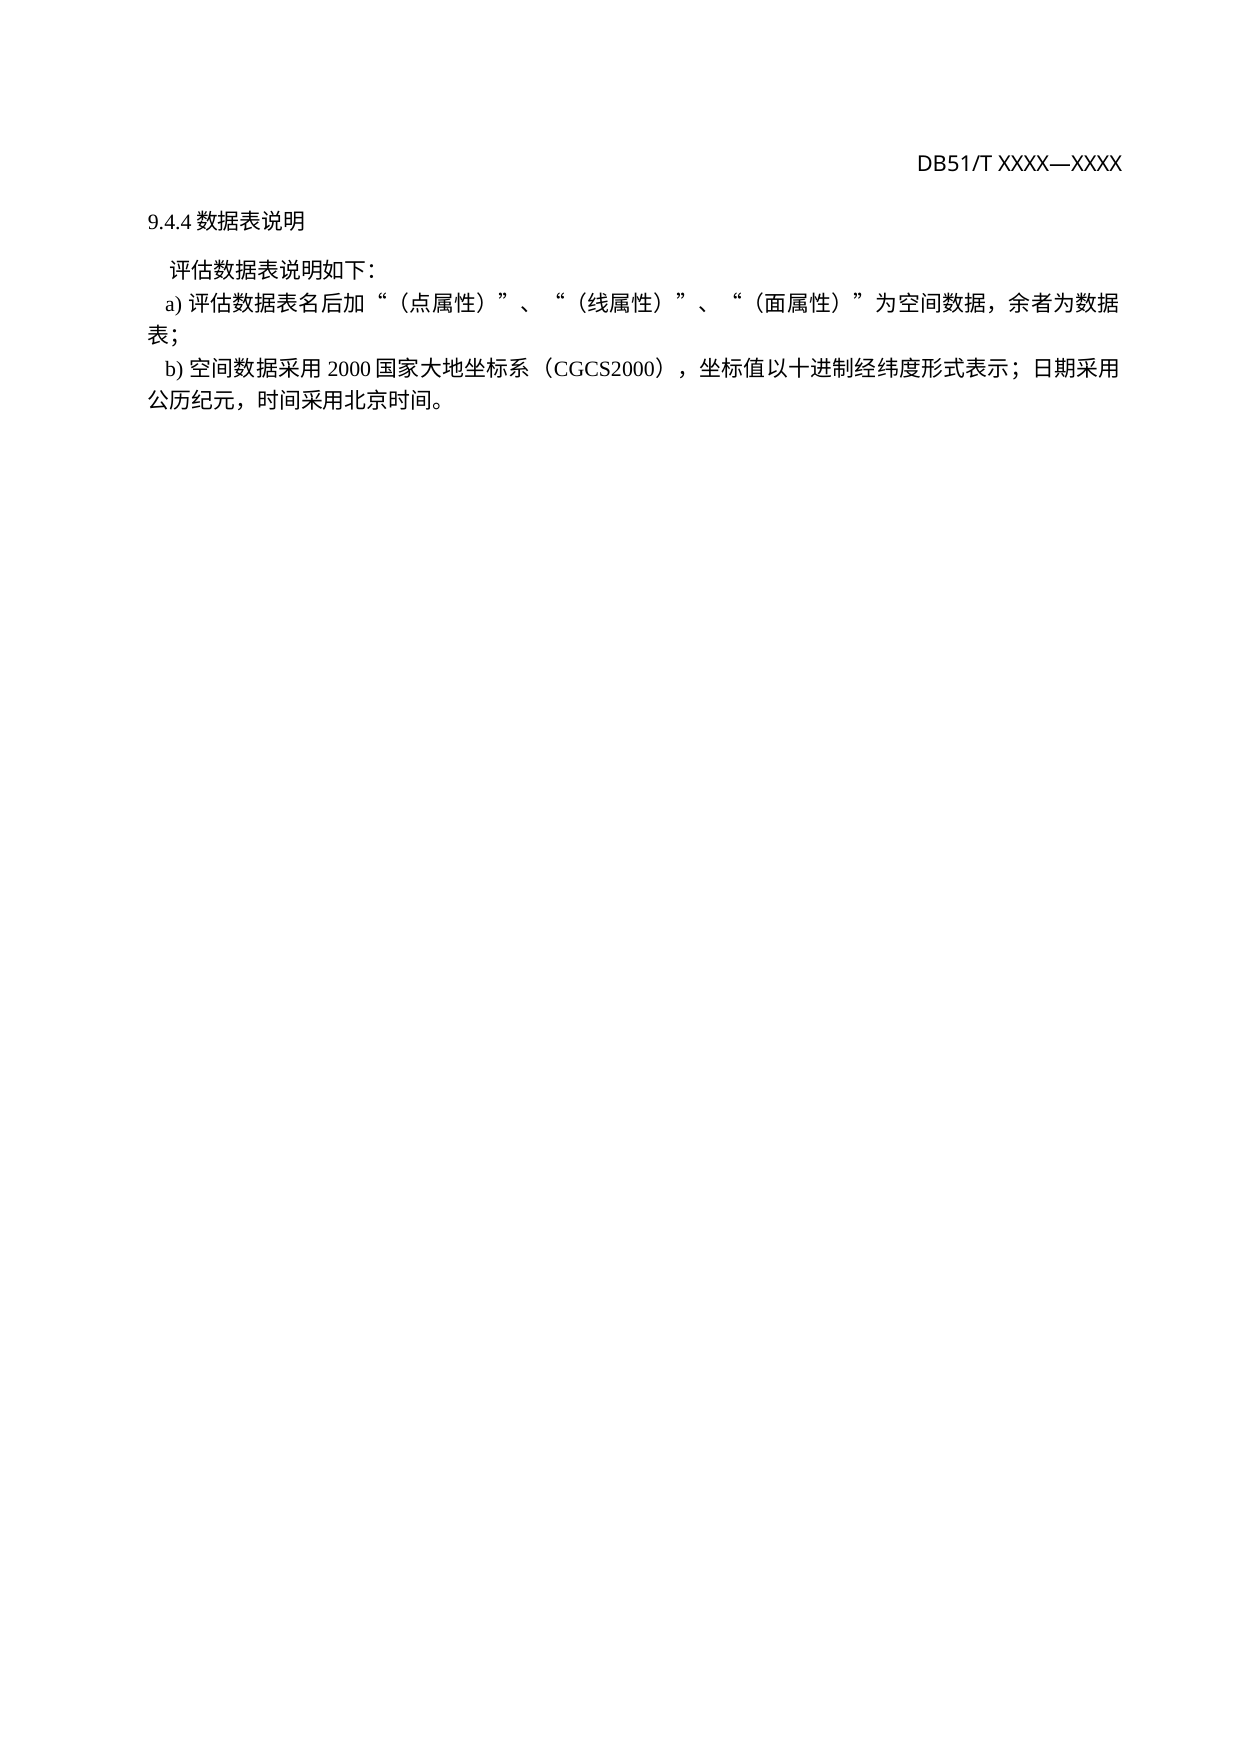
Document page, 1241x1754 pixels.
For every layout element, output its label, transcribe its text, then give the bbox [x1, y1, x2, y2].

text 9.4.4数据表说明 [148, 204, 1122, 236]
text 评估数据表说明如下： [148, 253, 1122, 285]
list a) 评估数据表名后加“（点属性）”、“（线属性）”、“（面属性）”为空间数据，余者为数据表； [148, 285, 1122, 350]
list b) 空间数据采用2000国家大地坐标系（CGCS2000），坐标值以十进制经纬度形式表示；日期采用公历纪元，时间采用北京时间。 [148, 350, 1122, 415]
